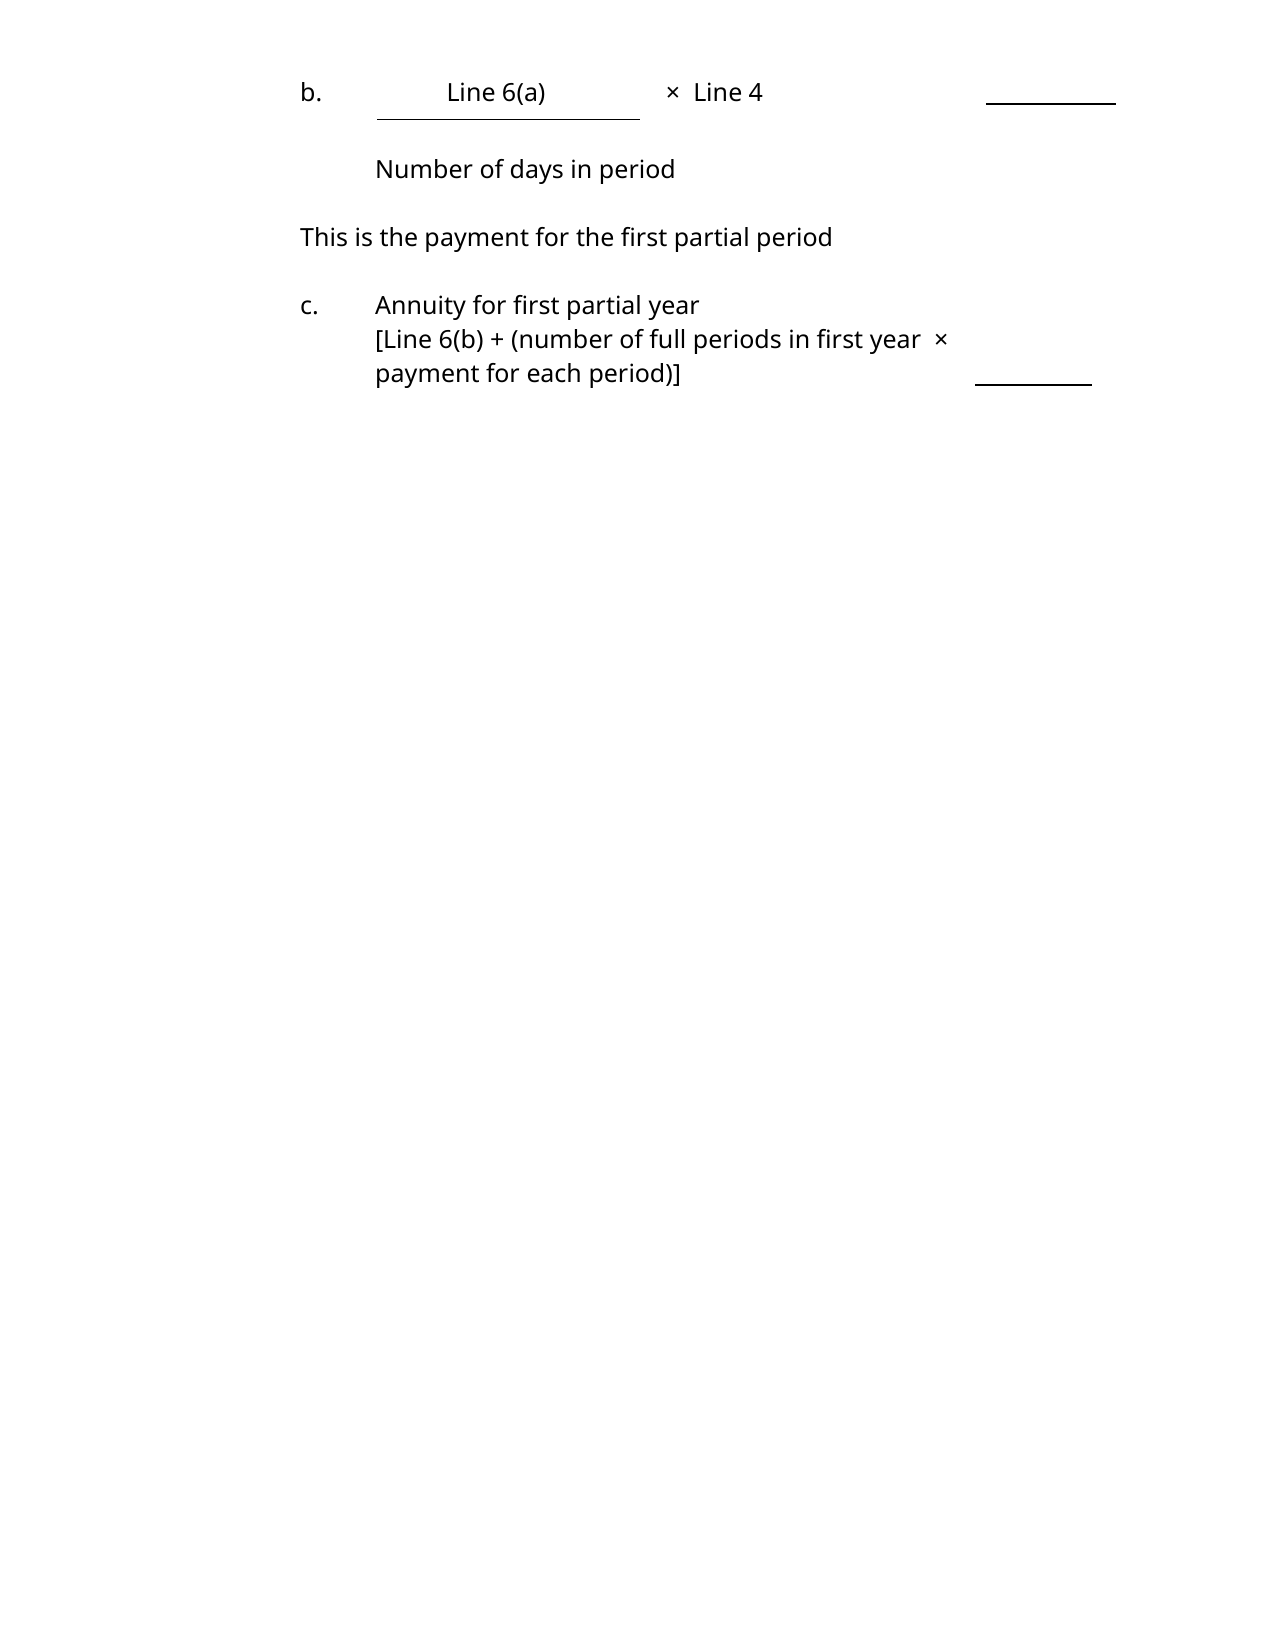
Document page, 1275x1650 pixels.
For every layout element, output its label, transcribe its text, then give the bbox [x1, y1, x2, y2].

text c. Annuity for first partial year [300, 288, 1125, 322]
text Number of days in period [300, 152, 1125, 186]
text This is the payment for the first partial period [300, 220, 1125, 254]
text [Line 6(b) + (number of full periods in first year × payment for each period)] [375, 322, 1125, 389]
text b. Line 6(a) × Line 4 [300, 75, 1125, 118]
